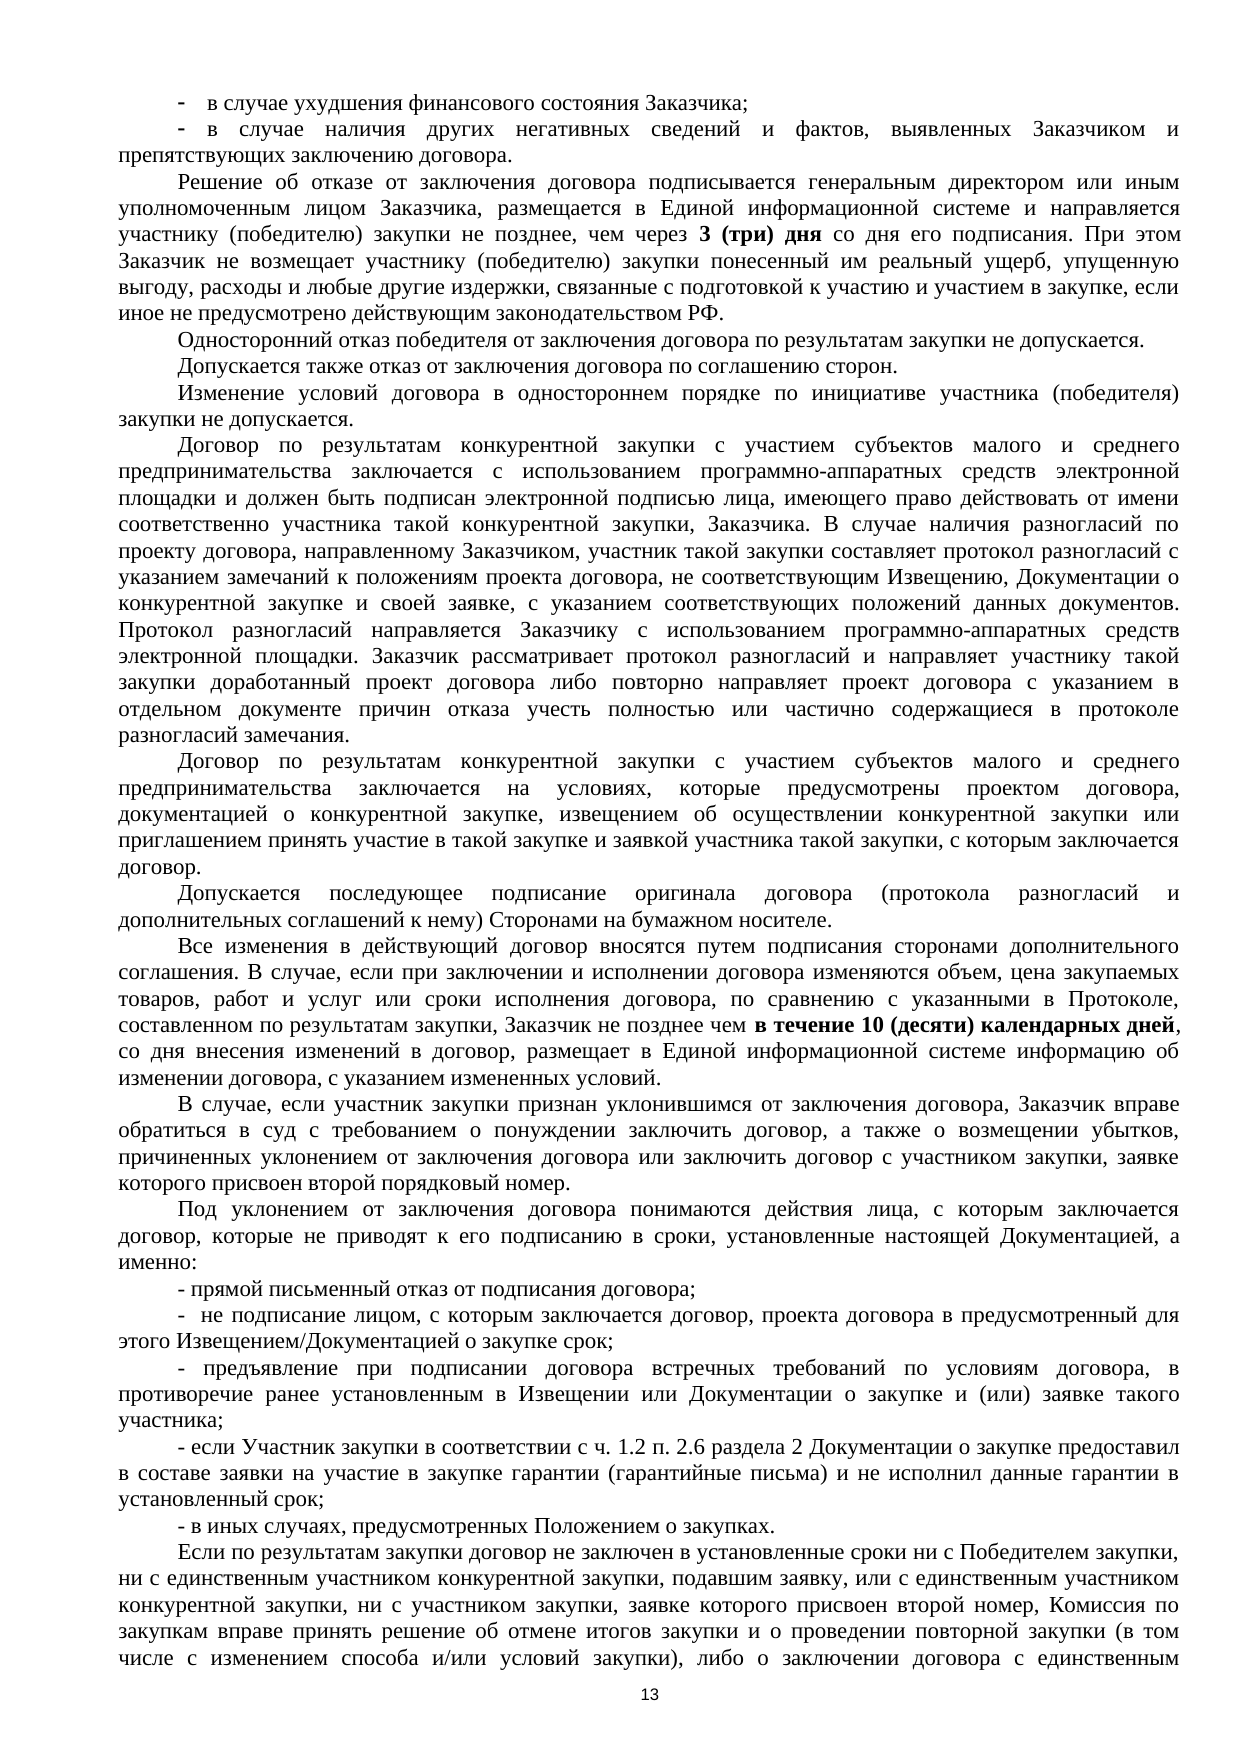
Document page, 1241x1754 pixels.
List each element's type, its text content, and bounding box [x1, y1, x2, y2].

text Договор по результатам конкурентной закупки с участием субъектов малого и среднего предпринимательства заключается на условиях, которые предусмотрены проектом договора, документацией о конкурентной закупке, извещением об осуществлении конкурентной закупки или приглашением принять участие в такой закупке и заявкой участника такой закупки, с которым заключается договор. [118, 747, 1181, 879]
text Решение об отказе от заключения договора подписывается генеральным директором или иным уполномоченным лицом Заказчика, размещается в Единой информационной системе и направляется участнику (победителю) закупки не позднее, чем через 3 (три) дня со дня его подписания. При этом Заказчик не возмещает участнику (победителю) закупки понесенный им реальный ущерб, упущенную выгоду, расходы и любые другие издержки, связанные с подготовкой к участию и участием в закупке, если иное не предусмотрено действующим законодательством РФ. [118, 168, 1181, 326]
text Односторонний отказ победителя от заключения договора по результатам закупки не допускается. [118, 326, 1181, 352]
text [118, 1538, 1181, 1670]
list в случае ухудшения финансового состояния Заказчика; [118, 89, 1181, 115]
text Под уклонением от заключения договора понимаются действия лица, с которым заключается договор, которые не приводят к его подписанию в сроки, установленные настоящей Документацией, а именно: [118, 1196, 1181, 1274]
text Допускается последующее подписание оригинала договора (протокола разногласий и дополнительных соглашений к нему) Сторонами на бумажном носителе. [118, 879, 1181, 932]
text Допускается также отказ от заключения договора по соглашению сторон. [118, 352, 1181, 378]
text - если Участник закупки в соответствии с ч. 1.2 п. 2.6 раздела 2 Документации о закупке предоставил в составе заявки на участие в закупке гарантии (гарантийные письма) и не исполнил данные гарантии в установленный срок; [118, 1433, 1181, 1512]
text - предъявление при подписании договора встречных требований по условиям договора, в противоречие ранее установленным в Извещении или Документации о закупке и (или) заявке такого участника; [118, 1354, 1181, 1433]
list в случае наличия других негативных сведений и фактов, выявленных Заказчиком и препятствующих заключению договора. [118, 115, 1181, 168]
text - прямой письменный отказ от подписания договора; [118, 1274, 1181, 1301]
text Изменение условий договора в одностороннем порядке по инициативе участника (победителя) закупки не допускается. [118, 378, 1181, 431]
text Все изменения в действующий договор вносятся путем подписания сторонами дополнительного соглашения. В случае, если при заключении и исполнении договора изменяются объем, цена закупаемых товаров, работ и услуг или сроки исполнения договора, по сравнению с указанными в Протоколе, составленном по результатам закупки, Заказчик не позднее чем в течение 10 (десяти) календарных дней, со дня внесения изменений в договор, размещает в Единой информационной системе информацию об изменении договора, с указанием измененных условий. [118, 932, 1181, 1090]
text - в иных случаях, предусмотренных Положением о закупках. [118, 1512, 1181, 1538]
text Договор по результатам конкурентной закупки с участием субъектов малого и среднего предпринимательства заключается с использованием программно-аппаратных средств электронной площадки и должен быть подписан электронной подписью лица, имеющего право действовать от имени соответственно участника такой конкурентной закупки, Заказчика. В случае наличия разногласий по проекту договора, направленному Заказчиком, участник такой закупки составляет протокол разногласий с указанием замечаний к положениям проекта договора, не соответствующим Извещению, Документации о конкурентной закупке и своей заявке, с указанием соответствующих положений данных документов. Протокол разногласий направляется Заказчику с использованием программно-аппаратных средств электронной площадки. Заказчик рассматривает протокол разногласий и направляет участнику такой закупки доработанный проект договора либо повторно направляет проект договора с указанием в отдельном документе причин отказа учесть полностью или частично содержащиеся в протоколе разногласий замечания. [118, 431, 1181, 747]
text В случае, если участник закупки признан уклонившимся от заключения договора, Заказчик вправе обратиться в суд с требованием о понуждении заключить договор, а также о возмещении убытков, причиненных уклонением от заключения договора или заключить договор с участником закупки, заявке которого присвоен второй порядковый номер. [118, 1090, 1181, 1196]
text - не подписание лицом, с которым заключается договор, проекта договора в предусмотренный для этого Извещением/Документацией о закупке срок; [118, 1301, 1181, 1354]
